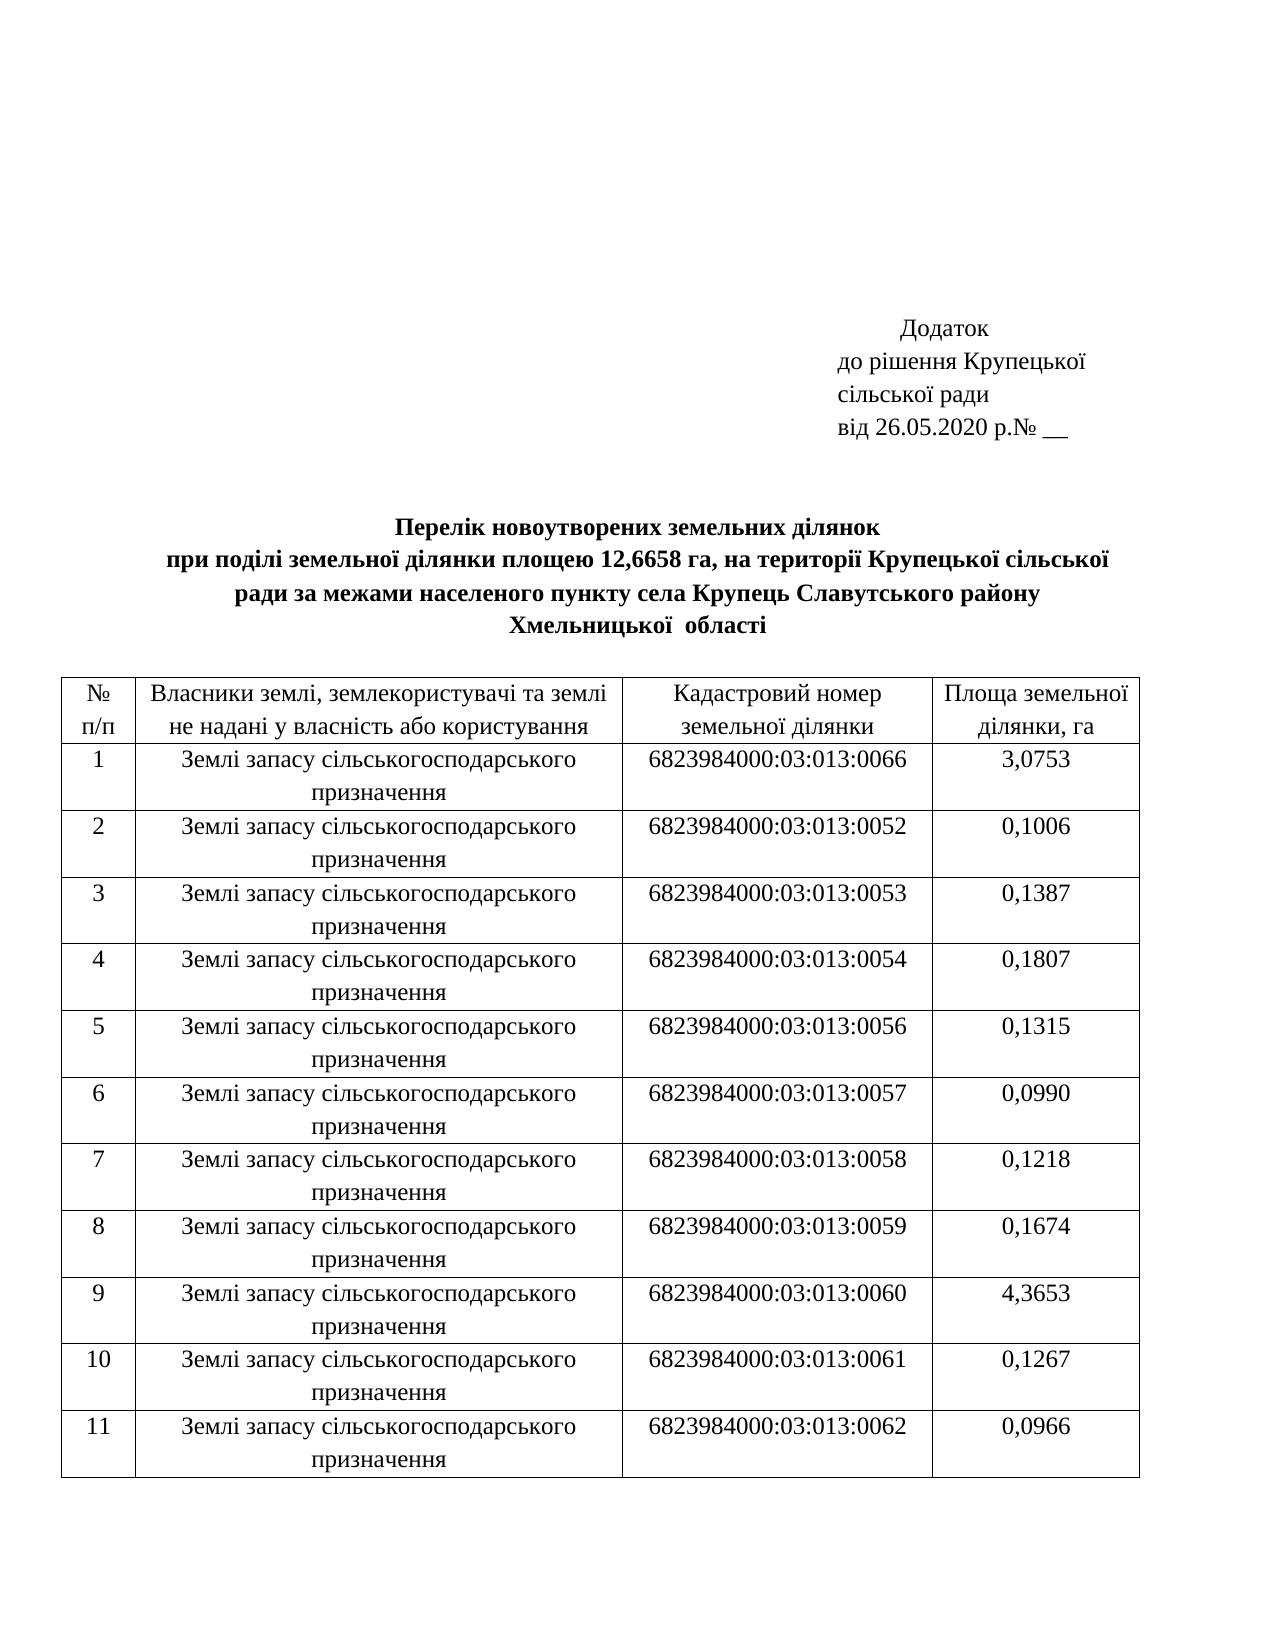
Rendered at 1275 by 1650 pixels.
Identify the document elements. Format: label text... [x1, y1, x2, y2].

table_cell 6823984000:03:013:0062 [623, 1411, 932, 1477]
table_cell 8 [62, 1211, 135, 1277]
table_cell Землі запасу сільськогосподарського призначення [136, 1144, 622, 1210]
table_cell Землі запасу сільськогосподарського призначення [136, 1078, 622, 1143]
table_cell 6823984000:03:013:0052 [623, 811, 932, 877]
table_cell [136, 1344, 622, 1410]
table_cell 0,1218 [933, 1144, 1139, 1210]
table_cell Землі запасу сільськогосподарського призначення [136, 878, 622, 943]
table_cell 7 [62, 1144, 135, 1210]
table_cell 9 [62, 1278, 135, 1343]
table_cell 11 [62, 1411, 135, 1477]
table_cell 0,1807 [933, 944, 1139, 1010]
table_cell 6823984000:03:013:0056 [623, 1011, 932, 1077]
table_cell Землі запасу сільськогосподарського призначення [136, 944, 622, 1010]
table_cell Землі запасу сільськогосподарського призначення [136, 1011, 622, 1077]
text від 26.05.2020 р.№ __ [150, 412, 1125, 441]
table_cell 0,1006 [933, 811, 1139, 877]
table_cell 6 [62, 1078, 135, 1143]
table_cell Землі запасу сільськогосподарського призначення [136, 1211, 622, 1277]
text сільської ради [150, 379, 1125, 408]
table_cell 3 [62, 878, 135, 943]
text до рішення Крупецької [150, 346, 1125, 375]
table_header № п/п [62, 678, 135, 743]
text при поділі земельної ділянки площею 12,6658 га, на території Крупецької сільської ради за межами населеного пункту села Крупець Славутського району Хмельницької області [150, 544, 1125, 639]
table_cell 3,0753 [933, 744, 1139, 810]
table_cell 6823984000:03:013:0053 [623, 878, 932, 943]
table_cell 6823984000:03:013:0061 [623, 1344, 932, 1410]
table_cell 0,0990 [933, 1078, 1139, 1143]
table_cell 0,0966 [933, 1411, 1139, 1477]
table_header Площа земельної ділянки, га [933, 678, 1139, 743]
table_cell 6823984000:03:013:0066 [623, 744, 932, 810]
table_header Кадастровий номер земельної ділянки [623, 678, 932, 743]
table_cell 10 [62, 1344, 135, 1410]
table_cell 5 [62, 1011, 135, 1077]
table_cell 6823984000:03:013:0058 [623, 1144, 932, 1210]
table_cell 2 [62, 811, 135, 877]
text Додаток [150, 313, 1114, 342]
table_cell Землі запасу сільськогосподарського призначення [136, 811, 622, 877]
table_header Власники землі, землекористувачі та землі не надані у власність або користування [136, 678, 622, 743]
table_cell 0,1387 [933, 878, 1139, 943]
text Перелік новоутворених земельних ділянок [150, 512, 1125, 540]
table_cell 6823984000:03:013:0059 [623, 1211, 932, 1277]
table_cell Землі запасу сільськогосподарського призначення [136, 1278, 622, 1343]
table_cell 4,3653 [933, 1278, 1139, 1343]
table_cell 6823984000:03:013:0054 [623, 944, 932, 1010]
table_cell 6823984000:03:013:0060 [623, 1278, 932, 1343]
table_cell Землі запасу сільськогосподарського призначення [136, 744, 622, 810]
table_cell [136, 1411, 622, 1477]
table_cell 4 [62, 944, 135, 1010]
table_cell 1 [62, 744, 135, 810]
table_cell 0,1267 [933, 1344, 1139, 1410]
table_cell 6823984000:03:013:0057 [623, 1078, 932, 1143]
table_cell 0,1315 [933, 1011, 1139, 1077]
table_cell 0,1674 [933, 1211, 1139, 1277]
